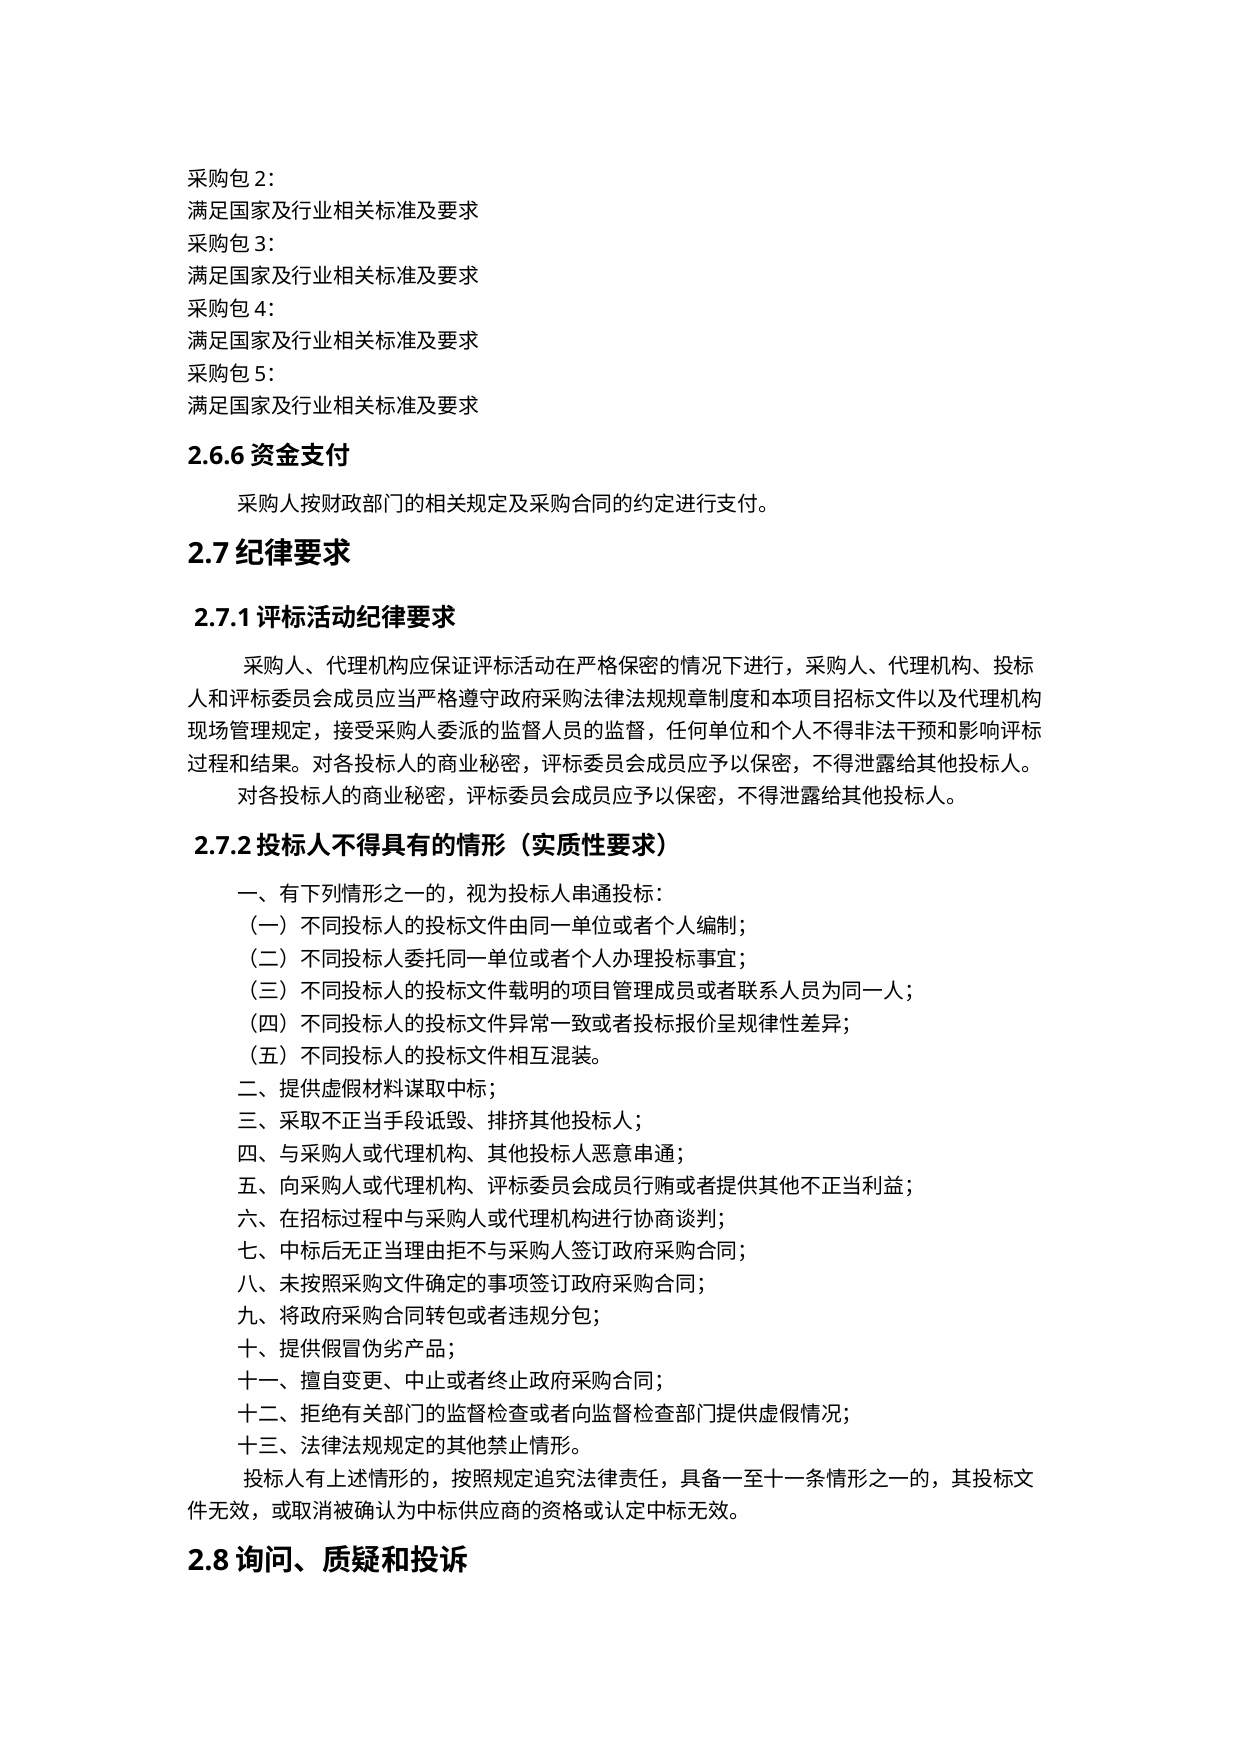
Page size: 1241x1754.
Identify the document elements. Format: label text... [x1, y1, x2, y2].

text （五）不同投标人的投标文件相互混装。 [187, 1039, 1053, 1072]
text 采购包3： [187, 227, 1053, 259]
text （二）不同投标人委托同一单位或者个人办理投标事宜； [187, 942, 1053, 974]
text （一）不同投标人的投标文件由同一单位或者个人编制； [187, 909, 1053, 942]
text 投标人有上述情形的，按照规定追究法律责任，具备一至十一条情形之一的，其投标文件无效，或取消被确认为中标供应商的资格或认定中标无效。 [187, 1462, 1053, 1527]
text 九、将政府采购合同转包或者违规分包； [187, 1299, 1053, 1332]
text 三、采取不正当手段诋毁、排挤其他投标人； [187, 1104, 1053, 1137]
text 2.7.2投标人不得具有的情形（实质性要求） [187, 812, 1053, 877]
text 2.7纪律要求 [187, 519, 1053, 584]
text （四）不同投标人的投标文件异常一致或者投标报价呈规律性差异； [187, 1007, 1053, 1039]
text 十三、法律法规规定的其他禁止情形。 [187, 1429, 1053, 1462]
text 2.8询问、质疑和投诉 [187, 1527, 1053, 1592]
text 满足国家及行业相关标准及要求 [187, 259, 1053, 292]
text 七、中标后无正当理由拒不与采购人签订政府采购合同； [187, 1234, 1053, 1267]
text 六、在招标过程中与采购人或代理机构进行协商谈判； [187, 1202, 1053, 1234]
text 二、提供虚假材料谋取中标； [187, 1072, 1053, 1104]
text 八、未按照采购文件确定的事项签订政府采购合同； [187, 1267, 1053, 1299]
text 四、与采购人或代理机构、其他投标人恶意串通； [187, 1137, 1053, 1169]
text 满足国家及行业相关标准及要求 [187, 194, 1053, 227]
text 采购包4： [187, 292, 1053, 324]
text 满足国家及行业相关标准及要求 [187, 324, 1053, 357]
text 五、向采购人或代理机构、评标委员会成员行贿或者提供其他不正当利益； [187, 1169, 1053, 1202]
text 采购包5： [187, 357, 1053, 389]
text 一、有下列情形之一的，视为投标人串通投标： [187, 877, 1053, 909]
text 十、提供假冒伪劣产品； [187, 1332, 1053, 1364]
text 2.7.1评标活动纪律要求 [187, 584, 1053, 649]
text 对各投标人的商业秘密，评标委员会成员应予以保密，不得泄露给其他投标人。 [187, 779, 1053, 812]
text 满足国家及行业相关标准及要求 [187, 389, 1053, 422]
text 2.6.6资金支付 [187, 422, 1053, 487]
text 采购人、代理机构应保证评标活动在严格保密的情况下进行，采购人、代理机构、投标人和评标委员会成员应当严格遵守政府采购法律法规规章制度和本项目招标文件以及代理机构现场管理规定，接受采购人委派的监督人员的监督，任何单位和个人不得非法干预和影响评标过程和结果。对各投标人的商业秘密，评标委员会成员应予以保密，不得泄露给其他投标人。 [187, 649, 1053, 779]
text 采购包2： [187, 162, 1053, 194]
text 十一、擅自变更、中止或者终止政府采购合同； [187, 1364, 1053, 1397]
text 采购人按财政部门的相关规定及采购合同的约定进行支付。 [187, 487, 1053, 519]
text （三）不同投标人的投标文件载明的项目管理成员或者联系人员为同一人； [187, 974, 1053, 1007]
text 十二、拒绝有关部门的监督检查或者向监督检查部门提供虚假情况； [187, 1397, 1053, 1429]
